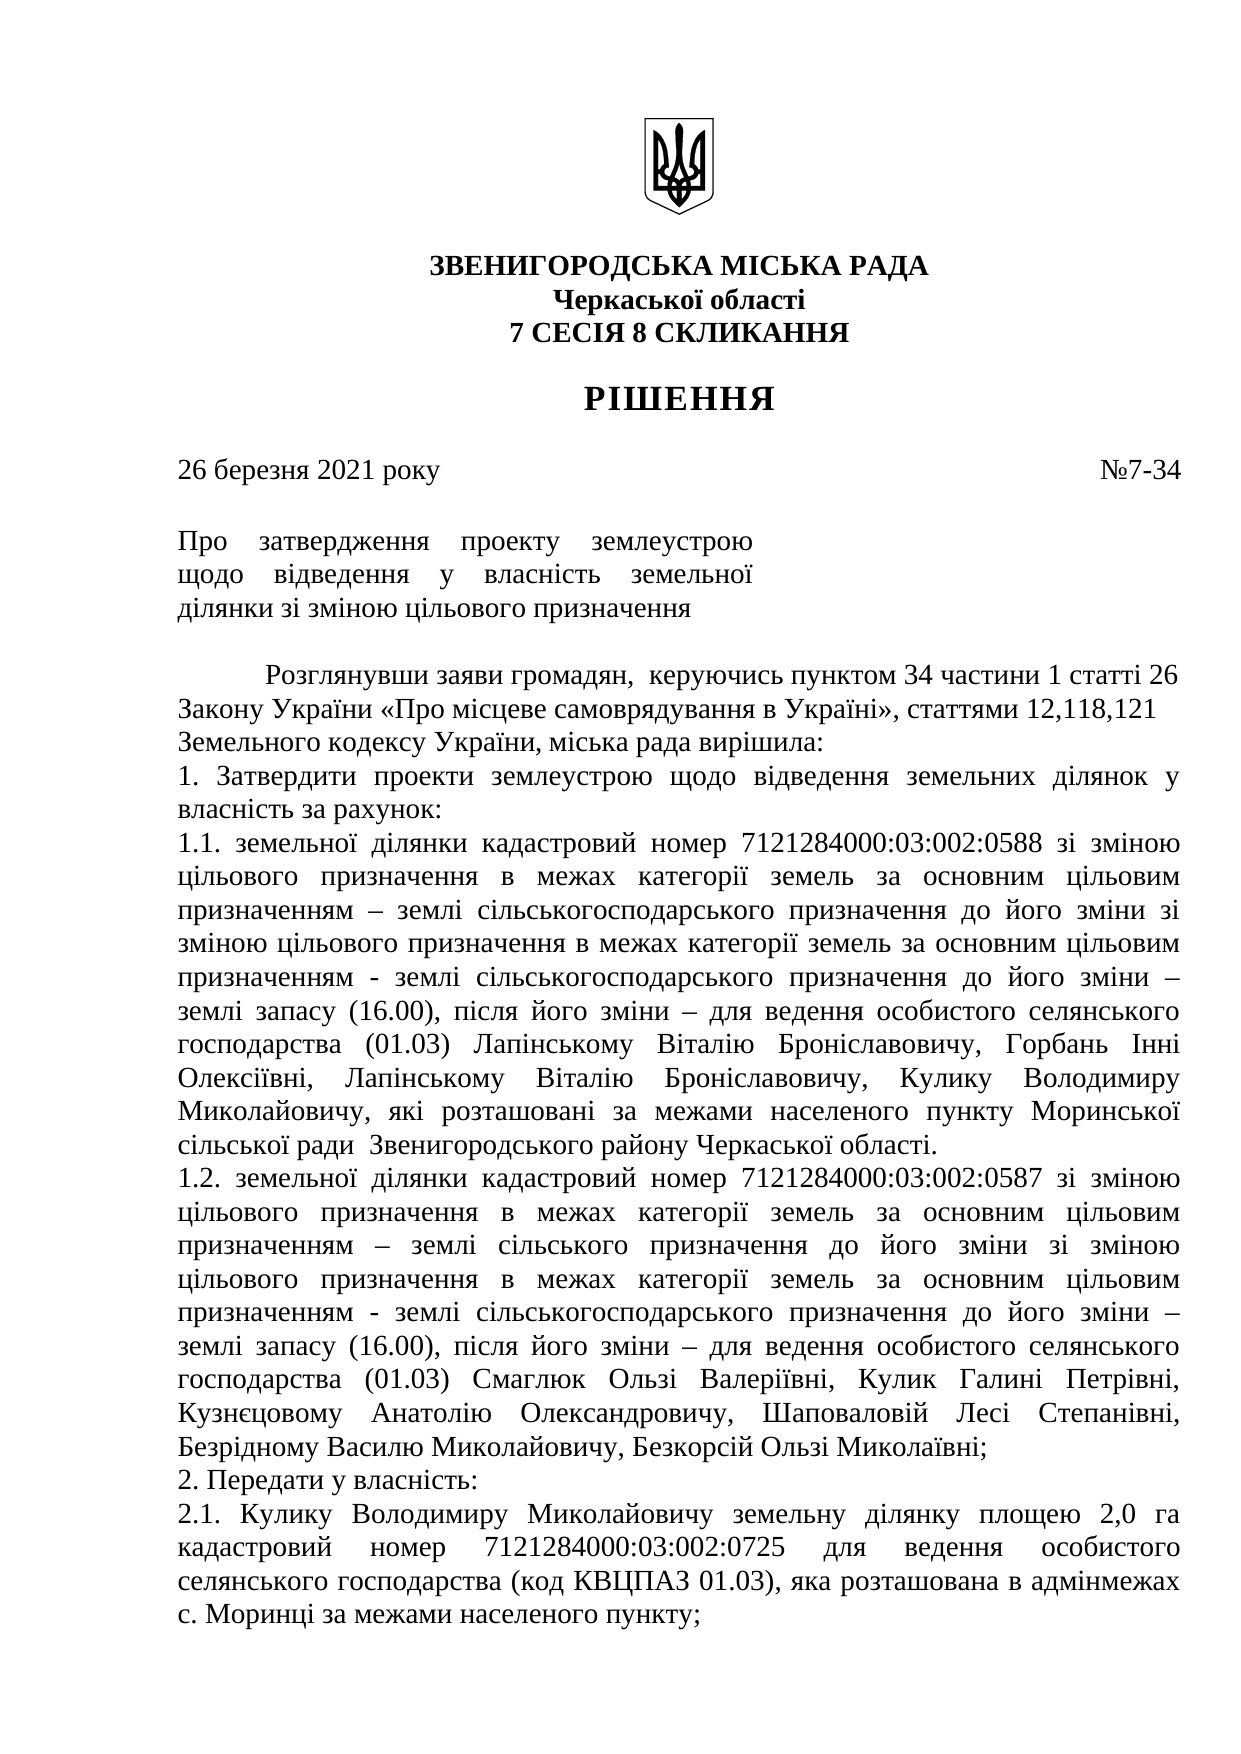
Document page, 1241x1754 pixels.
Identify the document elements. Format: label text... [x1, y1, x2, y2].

text 2. Передати у власність: [177, 1462, 1181, 1496]
text РІШЕННЯ [177, 378, 1181, 418]
table_header 26 березня 2021 року [166, 452, 679, 523]
text 2.1. Кулику Володимиру Миколайовичу земельну ділянку площею 2,0 га кадастровий номер 7121284000:03:002:0725 для ведення особистого селянського господарства (код КВЦПАЗ 01.03), яка розташована в адмінмежах с. Моринці за межами населеного пункту; [177, 1496, 1181, 1630]
text 1.2. земельної ділянки кадастровий номер 7121284000:03:002:0587 зі зміною цільового призначення в межах категорії земель за основним цільовим призначенням – землі сільського призначення до його зміни зі зміною цільового призначення в межах категорії земель за основним цільовим призначенням - землі сільськогосподарського призначення до його зміни – землі запасу (16.00), після його зміни – для ведення особистого селянського господарства (01.03) Смаглюк Ользі Валеріївні, Кулик Галині Петрівні, Кузнєцовому Анатолію Олександровичу, Шаповаловій Лесі Степанівні, Безрідному Василю Миколайовичу, Безкорсій Ользі Миколаївні; [177, 1160, 1181, 1462]
text 7 СЕСІЯ 8 СКЛИКАННЯ [177, 315, 1181, 349]
text Про затвердження проекту землеустрою щодо відведення у власність земельної ділянки зі зміною цільового призначення [177, 523, 753, 624]
text Черкаської області [177, 282, 1181, 315]
text ЗВЕНИГОРОДСЬКА МІСЬКА РАДА [177, 248, 1181, 282]
text 1. Затвердити проекти землеустрою щодо відведення земельних ділянок у власність за рахунок: [177, 758, 1181, 825]
table_header №7-34 [679, 452, 1192, 523]
text 1.1. земельної ділянки кадастровий номер 7121284000:03:002:0588 зі зміною цільового призначення в межах категорії земель за основним цільовим призначенням – землі сільськогосподарського призначення до його зміни зі зміною цільового призначення в межах категорії земель за основним цільовим призначенням - землі сільськогосподарського призначення до його зміни – землі запасу (16.00), після його зміни – для ведення особистого селянського господарства (01.03) Лапінському Віталію Броніславовичу, Горбань Інні Олексіївні, Лапінському Віталію Броніславовичу, Кулику Володимиру Миколайовичу, які розташовані за межами населеного пункту Моринської сільської ради Звенигородського району Черкаської області. [177, 825, 1181, 1160]
text Розглянувши заяви громадян, керуючись пунктом 34 частини 1 статті 26 Закону України «Про місцеве самоврядування в Україні», статтями 12,118,121 Земельного кодексу України, міська рада вирішила: [177, 657, 1181, 758]
